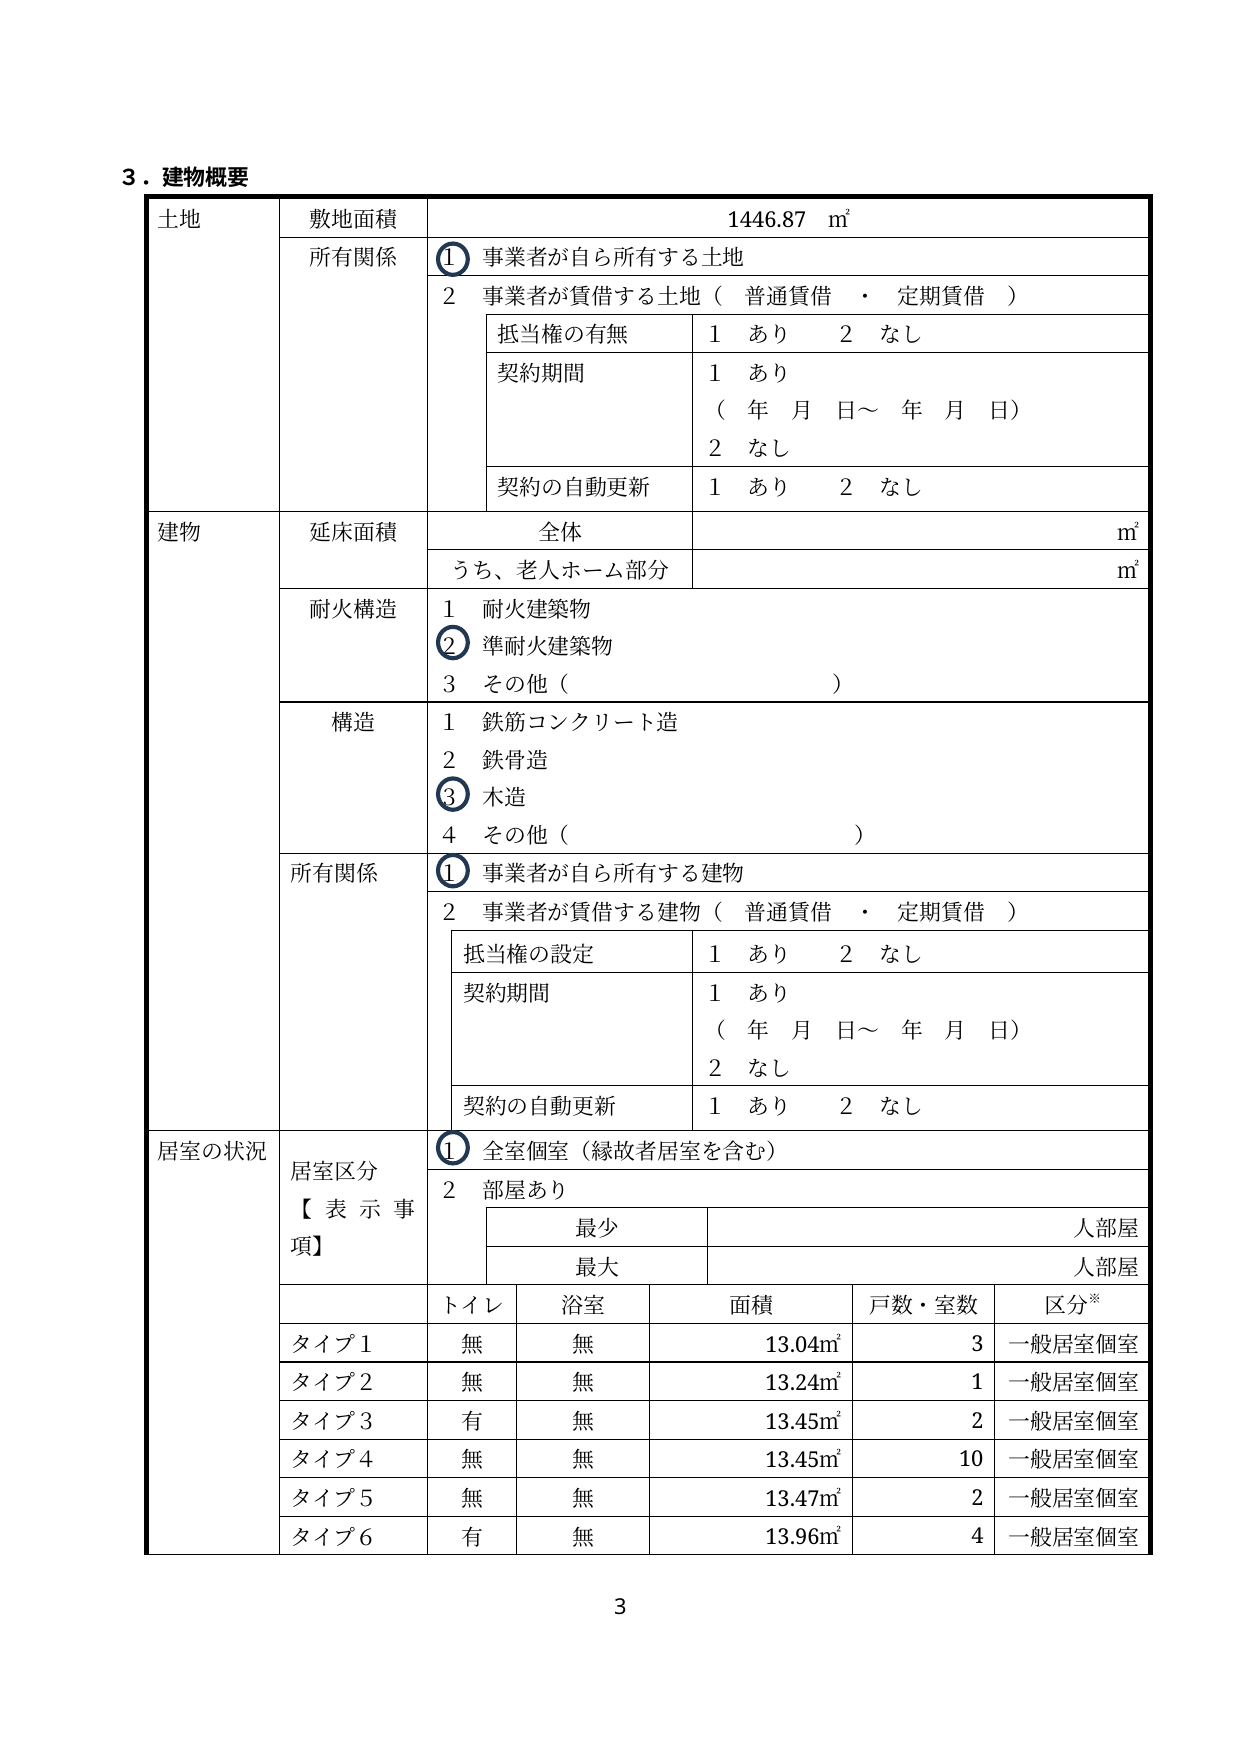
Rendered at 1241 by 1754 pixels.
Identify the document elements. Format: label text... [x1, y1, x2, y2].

table_cell 建物 [149, 512, 279, 1130]
table_cell ２ 事業者が賃借する建物（ 普通賃借 ・ 定期賃借 ） [428, 892, 1148, 929]
table_cell １ 鉄筋コンクリート造 ２ 鉄骨造 ３ 木造 ４ その他（ ） [428, 703, 1148, 852]
table_cell 抵当権の有無 [487, 315, 692, 352]
table_cell 有 [428, 1517, 516, 1554]
table_cell 3 [853, 1324, 994, 1361]
table_cell 所有関係 [280, 854, 427, 1130]
table_cell 2 [853, 1401, 994, 1438]
table_cell 契約期間 [452, 973, 692, 1085]
table_cell 無 [517, 1401, 649, 1438]
table_cell 所有関係 [280, 238, 427, 511]
table_cell ㎡ [693, 550, 1148, 588]
table_cell タイプ４ [280, 1440, 427, 1477]
table_cell 人部屋 [708, 1247, 1148, 1284]
table_header 敷地面積 [280, 199, 427, 237]
table_cell 一般居室個室 [995, 1401, 1148, 1438]
table_cell 契約の自動更新 [487, 467, 692, 511]
table_cell 無 [517, 1478, 649, 1516]
table_cell 10 [853, 1440, 994, 1477]
table_cell 一般居室個室 [995, 1517, 1148, 1554]
table_cell 契約の自動更新 [452, 1086, 692, 1130]
table_cell １ あり ２ なし [693, 1086, 1148, 1130]
table_cell 13.96㎡ [650, 1517, 852, 1554]
table_cell うち、老人ホーム部分 [428, 550, 692, 588]
table_cell 2 [853, 1478, 994, 1516]
table_cell 抵当権の設定 [452, 931, 692, 972]
table_cell 一般居室個室 [995, 1363, 1148, 1400]
table_header 1446.87 ㎡ [428, 199, 1148, 237]
table_cell 1 [853, 1363, 994, 1400]
table_cell 最少 [487, 1208, 707, 1246]
table_cell １ あり ２ なし [693, 315, 1148, 352]
table_cell 最大 [487, 1247, 707, 1284]
table_cell 延床面積 [280, 512, 427, 588]
table_cell 構造 [280, 703, 427, 852]
table_cell １ あり （ 年 月 日～ 年 月 日） ２ なし [693, 973, 1148, 1085]
table_cell 13.45㎡ [650, 1440, 852, 1477]
table_cell 無 [517, 1517, 649, 1554]
table_cell 人部屋 [708, 1208, 1148, 1246]
table_cell １ 事業者が自ら所有する建物 [428, 854, 1148, 891]
table_cell 面積 [650, 1285, 852, 1323]
table_cell 無 [428, 1324, 516, 1361]
table_cell １ あり （ 年 月 日～ 年 月 日） ２ なし [693, 353, 1148, 466]
table_header 土地 [149, 199, 279, 511]
table_cell 無 [428, 1478, 516, 1516]
table_cell タイプ２ [280, 1363, 427, 1400]
text ３．建物概要 [118, 157, 1122, 194]
table_cell [428, 934, 451, 1130]
table_cell 全体 [428, 512, 692, 549]
table_cell 13.47㎡ [650, 1478, 852, 1516]
table_cell タイプ３ [280, 1401, 427, 1438]
table_cell [428, 1207, 486, 1284]
table_cell タイプ６ [280, 1517, 427, 1554]
table_cell タイプ５ [280, 1478, 427, 1516]
table_cell 13.04㎡ [650, 1324, 852, 1361]
table_cell ２ 部屋あり [428, 1170, 1148, 1207]
table_cell 耐火構造 [280, 589, 427, 701]
table_cell 無 [517, 1324, 649, 1361]
table_cell タイプ１ [280, 1324, 427, 1361]
table_cell 無 [517, 1363, 649, 1400]
table_cell ２ 事業者が賃借する土地（ 普通賃借 ・ 定期賃借 ） [428, 276, 1148, 314]
table_cell １ 耐火建築物 ２ 準耐火建築物 ３ その他（ ） [428, 589, 1148, 701]
table_cell ㎡ [693, 512, 1148, 549]
table_cell 一般居室個室 [995, 1478, 1148, 1516]
table_cell 区分※ [995, 1285, 1148, 1323]
table_cell １ 全室個室（縁故者居室を含む） [428, 1131, 1148, 1169]
table_cell 居室区分 【表示事項】 [280, 1131, 427, 1284]
table_cell 無 [428, 1440, 516, 1477]
table_cell 無 [428, 1363, 516, 1400]
table_cell １ 事業者が自ら所有する土地 [428, 238, 1148, 275]
table_cell 一般居室個室 [995, 1440, 1148, 1477]
table_cell 戸数・室数 [853, 1285, 994, 1323]
table_cell 契約期間 [487, 353, 692, 466]
table_cell 有 [428, 1401, 516, 1438]
table_cell 無 [517, 1440, 649, 1477]
table_cell [280, 1285, 427, 1323]
table_cell [428, 314, 486, 511]
table_cell 13.24㎡ [650, 1363, 852, 1400]
table_cell トイレ [428, 1285, 516, 1323]
table_cell １ あり ２ なし [693, 931, 1148, 972]
table_cell 一般居室個室 [995, 1324, 1148, 1361]
table_cell １ あり ２ なし [693, 467, 1148, 511]
table_cell 13.45㎡ [650, 1401, 852, 1438]
table_cell 4 [853, 1517, 994, 1554]
table_cell 居室の状況 [149, 1131, 279, 1554]
table_cell 浴室 [517, 1285, 649, 1323]
